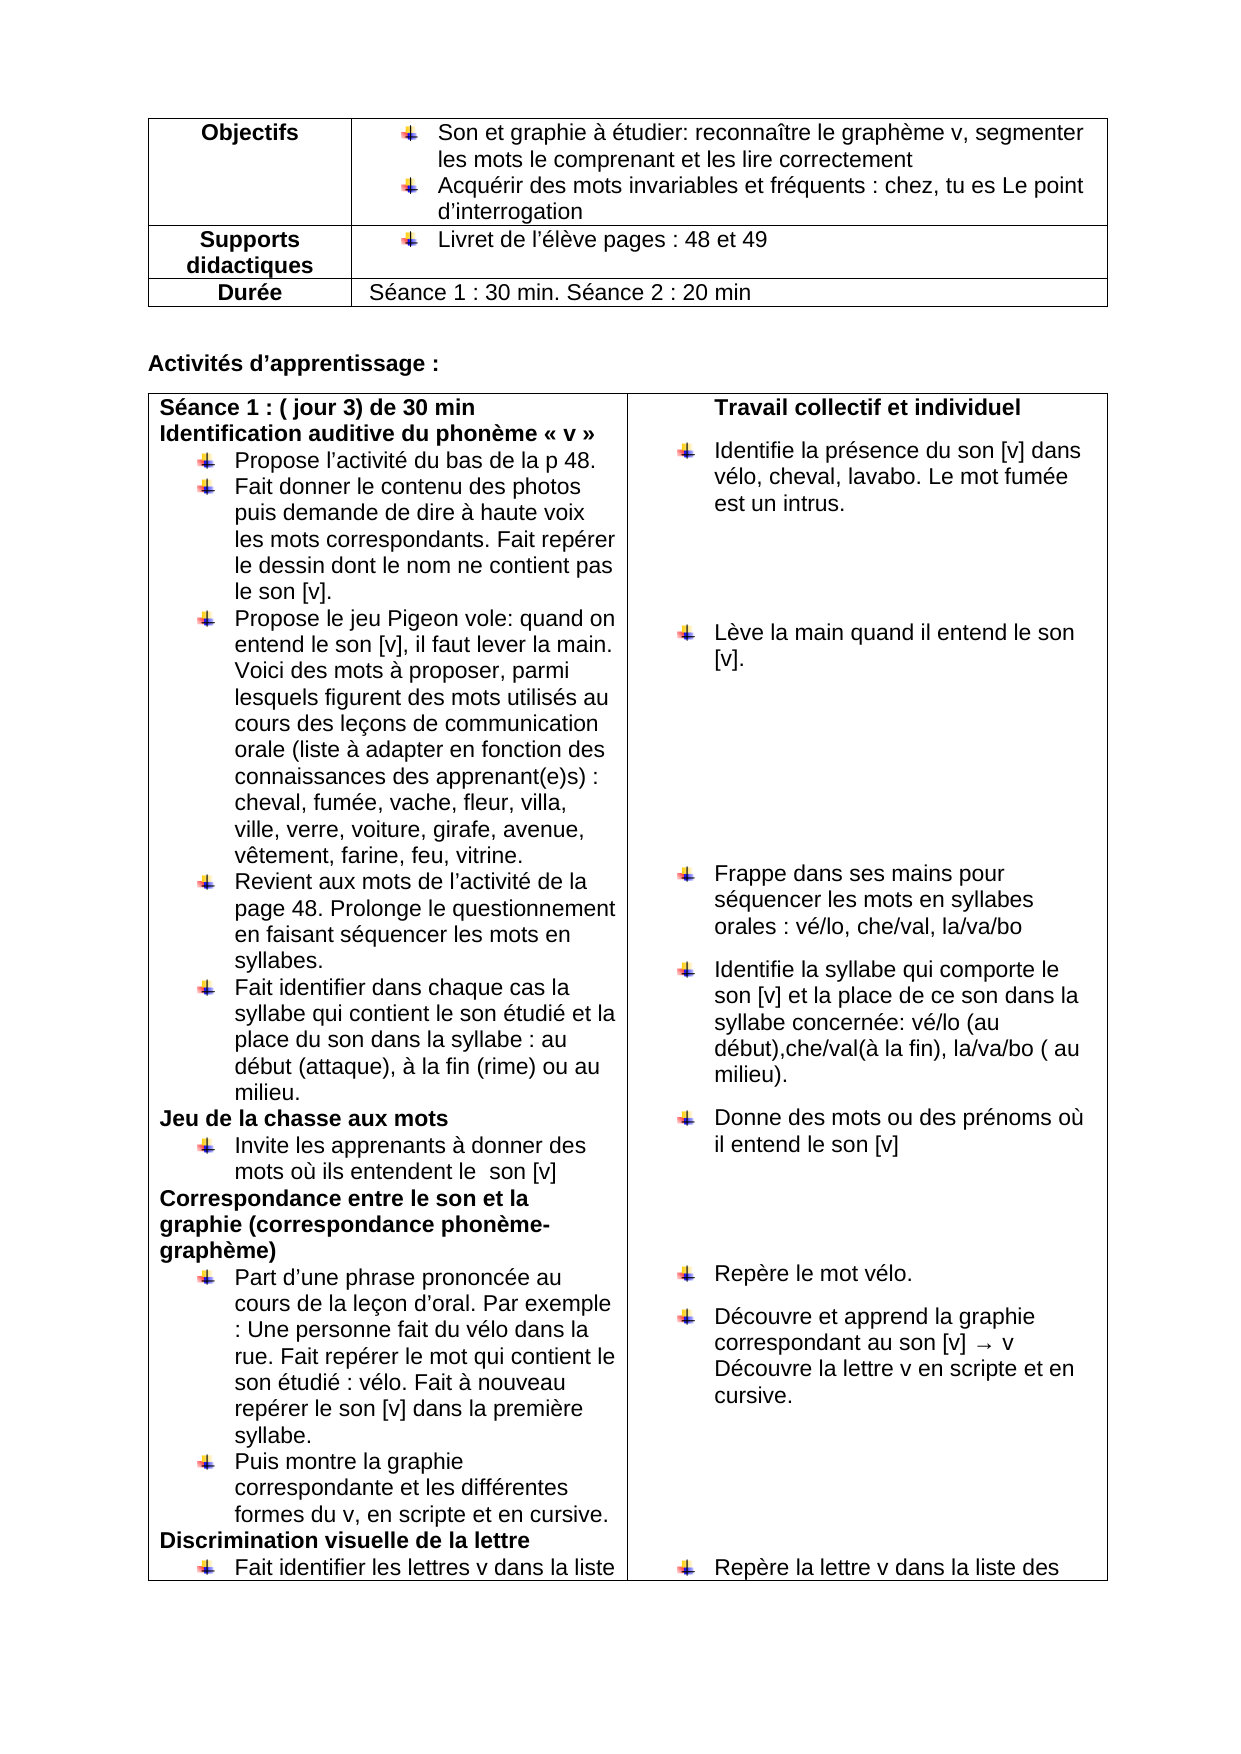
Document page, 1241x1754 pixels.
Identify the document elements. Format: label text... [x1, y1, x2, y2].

picture [677, 441, 695, 459]
picture [197, 1136, 215, 1154]
picture [197, 873, 215, 890]
table_cell Durée [149, 279, 351, 306]
picture [197, 1268, 215, 1285]
picture [197, 609, 215, 627]
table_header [628, 394, 1107, 1580]
table_cell Séance 1 : 30 min. Séance 2 : 20 min [352, 279, 1107, 306]
picture [677, 1109, 695, 1126]
picture [197, 1453, 215, 1470]
picture [677, 960, 695, 978]
picture [401, 230, 418, 247]
picture [197, 1558, 215, 1575]
picture [677, 865, 695, 882]
table_cell Objectifs [149, 119, 351, 224]
picture [677, 1307, 695, 1325]
picture [677, 1558, 695, 1576]
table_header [149, 394, 627, 1580]
picture [401, 124, 418, 141]
picture [197, 978, 215, 996]
picture [197, 451, 215, 469]
table_cell Son et graphie à étudier: reconnaître le graphème v, segmenter les mots le comprenant et les lire correctement Acquérir des mots invariables et fréquents : chez, tu es Le point d’interrogation [352, 119, 1107, 224]
table_cell Livret de l’élève pages : 48 et 49 [352, 226, 1107, 278]
picture [677, 623, 695, 641]
table_cell Supports didactiques [149, 226, 351, 278]
text Activités d’apprentissage : [148, 350, 1093, 376]
picture [197, 477, 215, 495]
picture [401, 176, 418, 194]
picture [677, 1264, 695, 1282]
